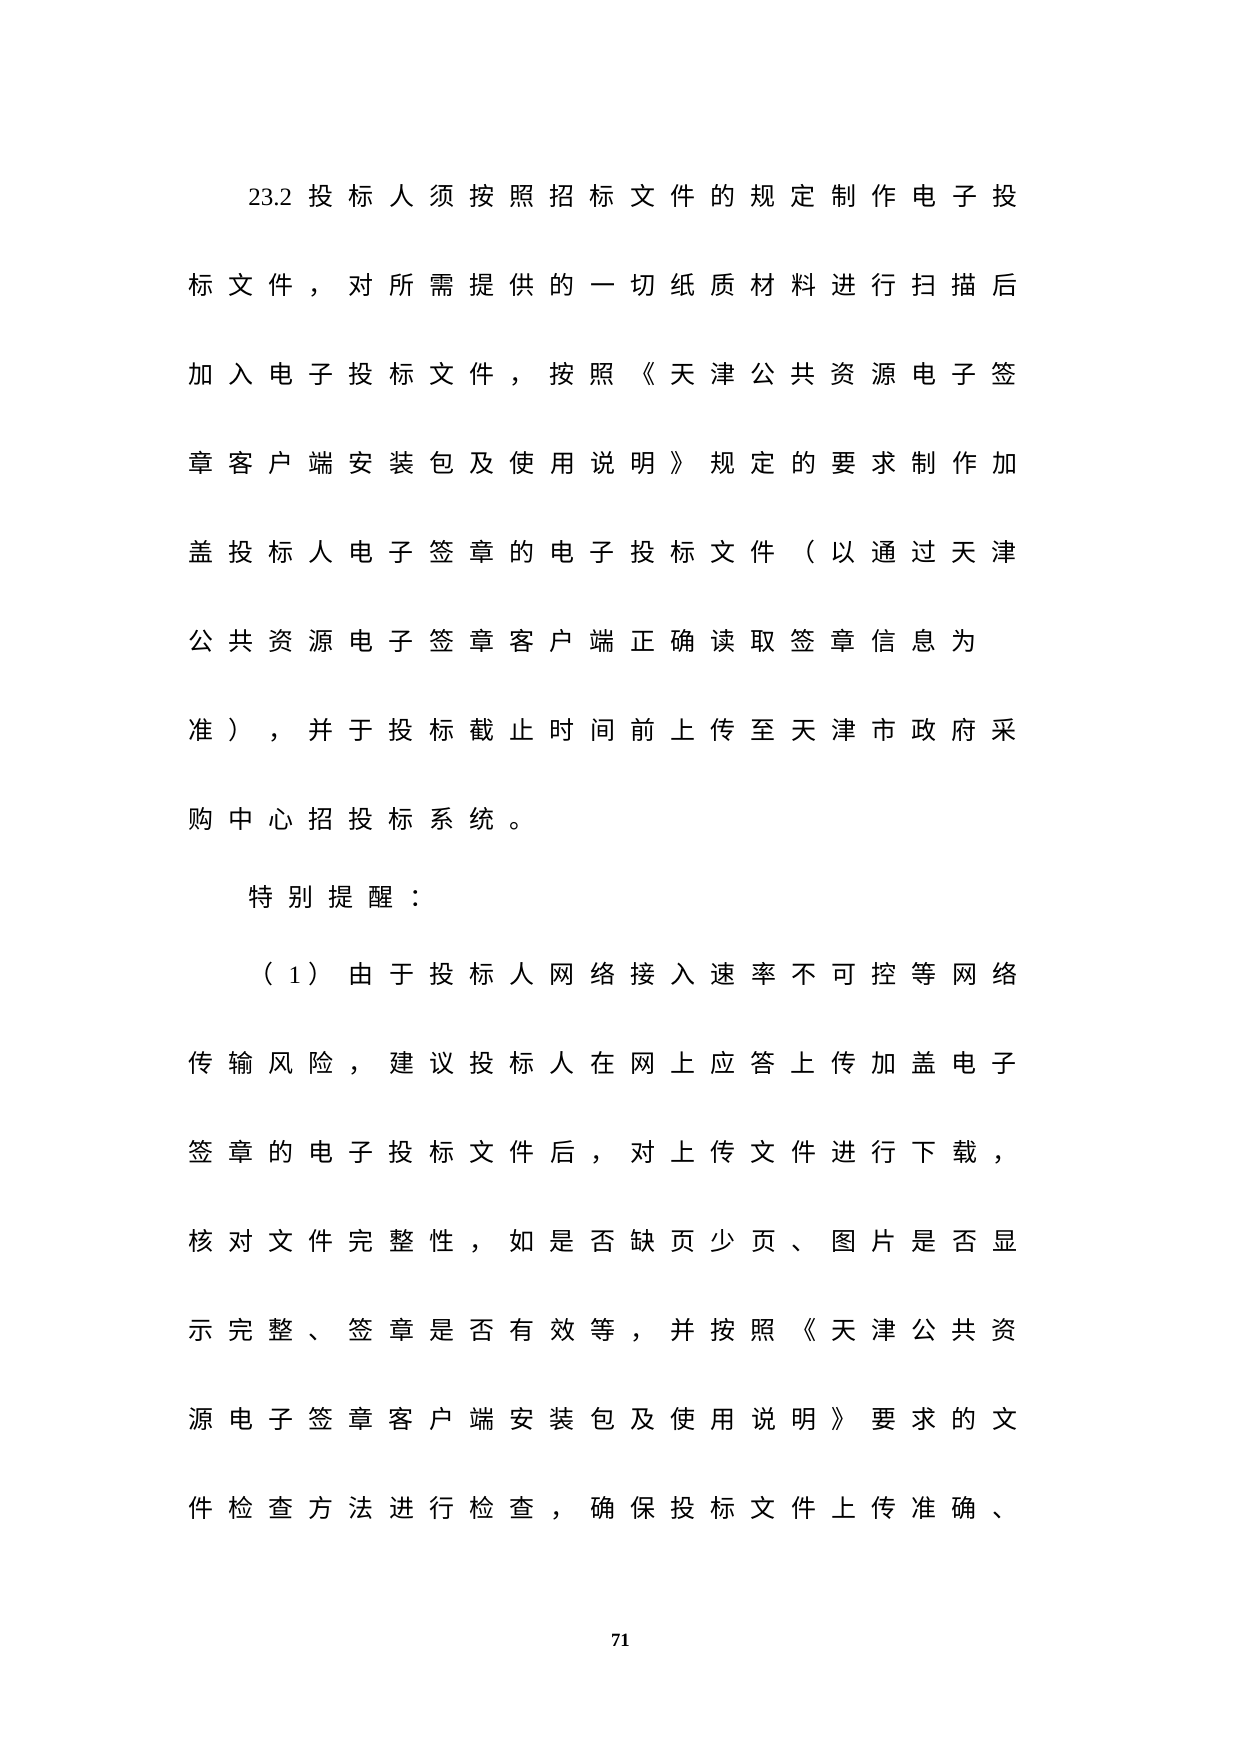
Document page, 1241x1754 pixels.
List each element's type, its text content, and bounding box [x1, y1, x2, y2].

text 特别提醒： [188, 865, 1052, 925]
text 23.2 投标人须按照招标文件的规定制作电子投标文件，对所需提供的一切纸质材料进行扫描后加入电子投标文件，按照《天津公共资源电子签章客户端安装包及使用说明》规定的要求制作加盖投标人电子签章的电子投标文件（以通过天津公共资源电子签章客户端正确读取签章信息为准），并于投标截止时间前上传至天津市政府采购中心招投标系统。 [188, 164, 1052, 847]
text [188, 943, 1052, 1537]
